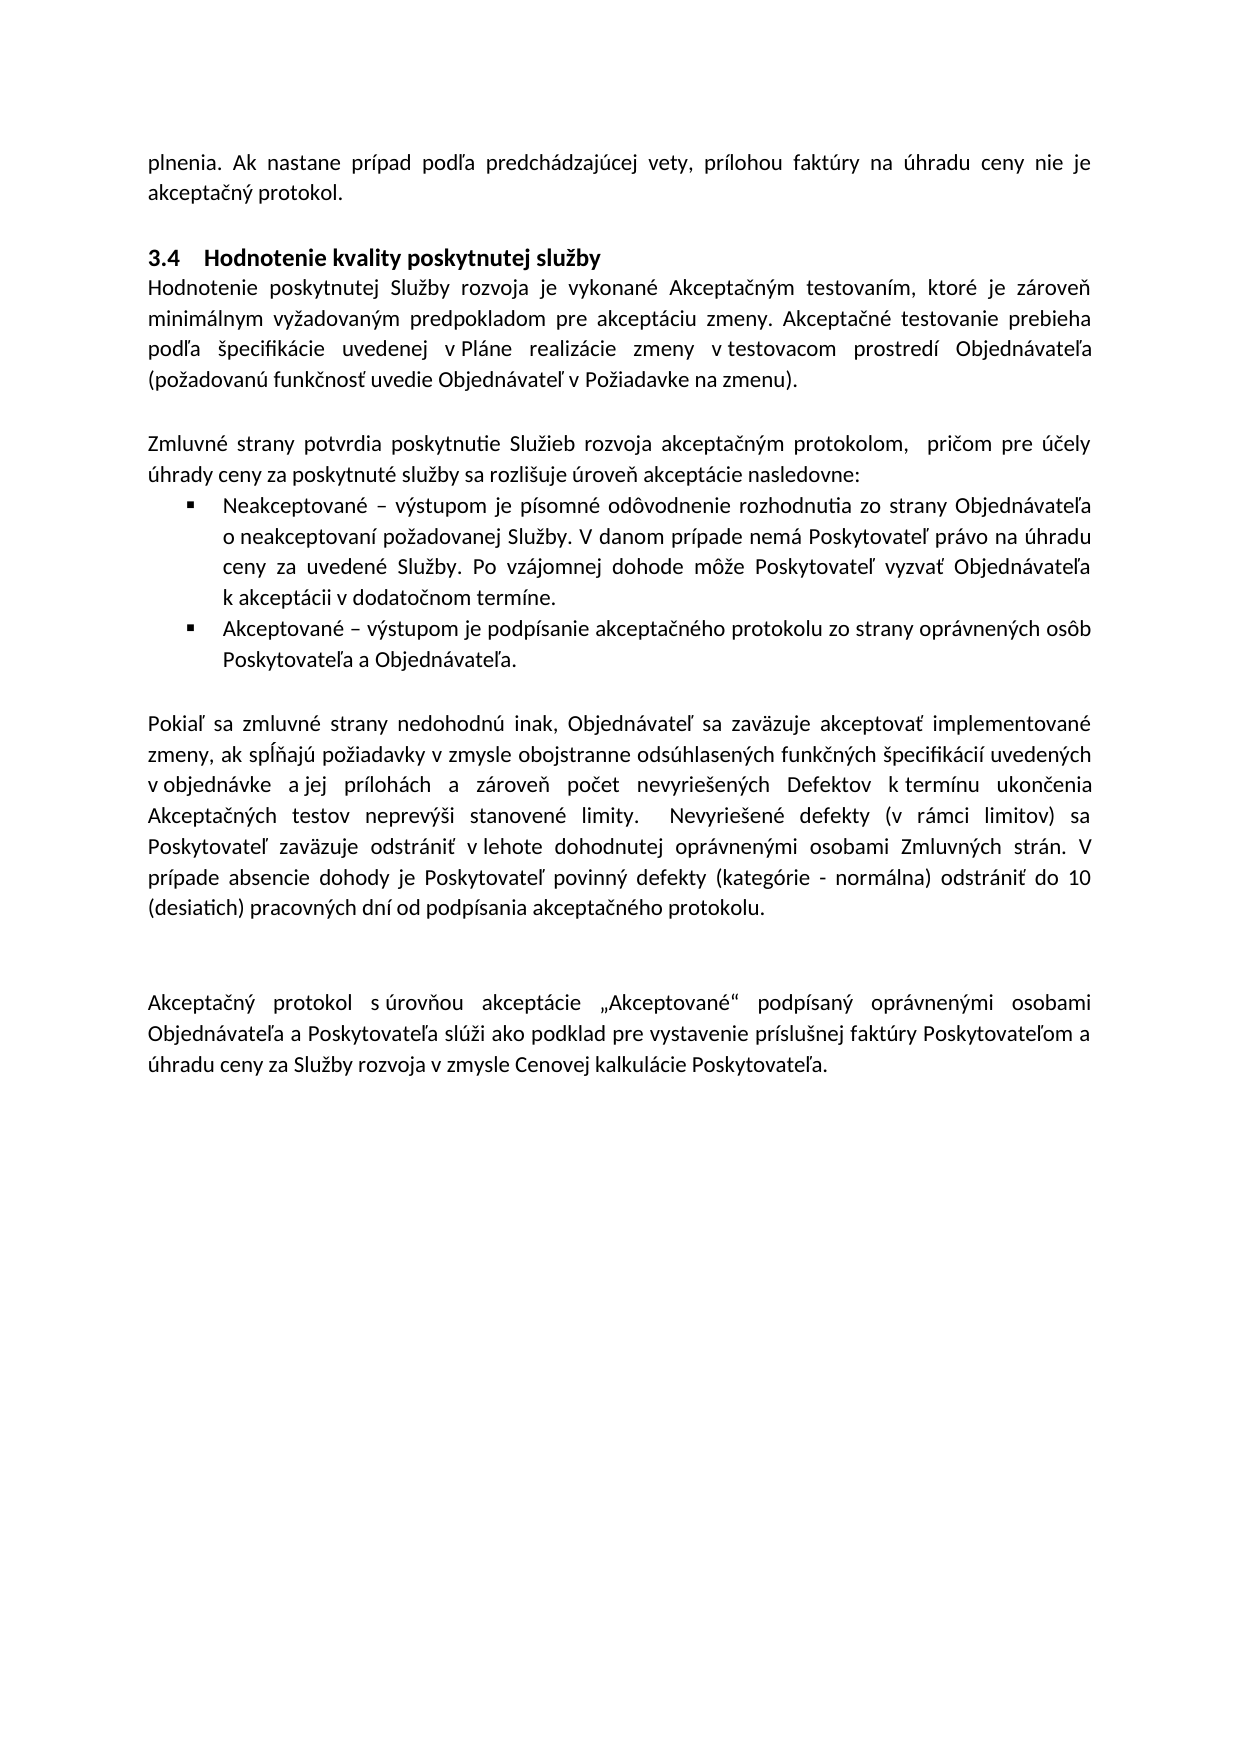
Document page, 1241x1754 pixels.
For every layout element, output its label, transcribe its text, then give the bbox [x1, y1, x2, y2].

text Hodnotenie poskytnutej Služby rozvoja je vykonané Akceptačným testovaním, ktoré je zároveň minimálnym vyžadovaným predpokladom pre akceptáciu zmeny. Akceptačné testovanie prebieha podľa špecifikácie uvedenej v Pláne realizácie zmeny v testovacom prostredí Objednávateľa (požadovanú funkčnosť uvedie Objednávateľ v Požiadavke na zmenu). [148, 273, 1093, 393]
subtitle Hodnotenie kvality poskytnutej služby [148, 243, 1093, 273]
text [148, 148, 1093, 206]
text Pokiaľ sa zmluvné strany nedohodnú inak, Objednávateľ sa zaväzuje akceptovať implementované zmeny, ak spĺňajú požiadavky v zmysle obojstranne odsúhlasených funkčných špecifikácií uvedených v objednávke a jej prílohách a zároveň počet nevyriešených Defektov k termínu ukončenia Akceptačných testov neprevýši stanovené limity. Nevyriešené defekty (v rámci limitov) sa Poskytovateľ zaväzuje odstrániť v lehote dohodnutej oprávnenými osobami Zmluvných strán. V prípade absencie dohody je Poskytovateľ povinný defekty (kategórie - normálna) odstrániť do 10 (desiatich) pracovných dní od podpísania akceptačného protokolu. [148, 709, 1093, 921]
list Akceptované – výstupom je podpísanie akceptačného protokolu zo strany oprávnených osôb Poskytovateľa a Objednávateľa. [185, 614, 1093, 673]
list Neakceptované – výstupom je písomné odôvodnenie rozhodnutia zo strany Objednávateľa o neakceptovaní požadovanej Služby. V danom prípade nemá Poskytovateľ právo na úhradu ceny za uvedené Služby. Po vzájomnej dohode môže Poskytovateľ vyzvať Objednávateľa k akceptácii v dodatočnom termíne. [185, 491, 1093, 611]
text Akceptačný protokol s úrovňou akceptácie „Akceptované“ podpísaný oprávnenými osobami Objednávateľa a Poskytovateľa slúži ako podklad pre vystavenie príslušnej faktúry Poskytovateľom a úhradu ceny za Služby rozvoja v zmysle Cenovej kalkulácie Poskytovateľa. [148, 988, 1093, 1078]
text Zmluvné strany potvrdia poskytnutie Služieb rozvoja akceptačným protokolom, pričom pre účely úhrady ceny za poskytnuté služby sa rozlišuje úroveň akceptácie nasledovne: [148, 429, 1093, 488]
